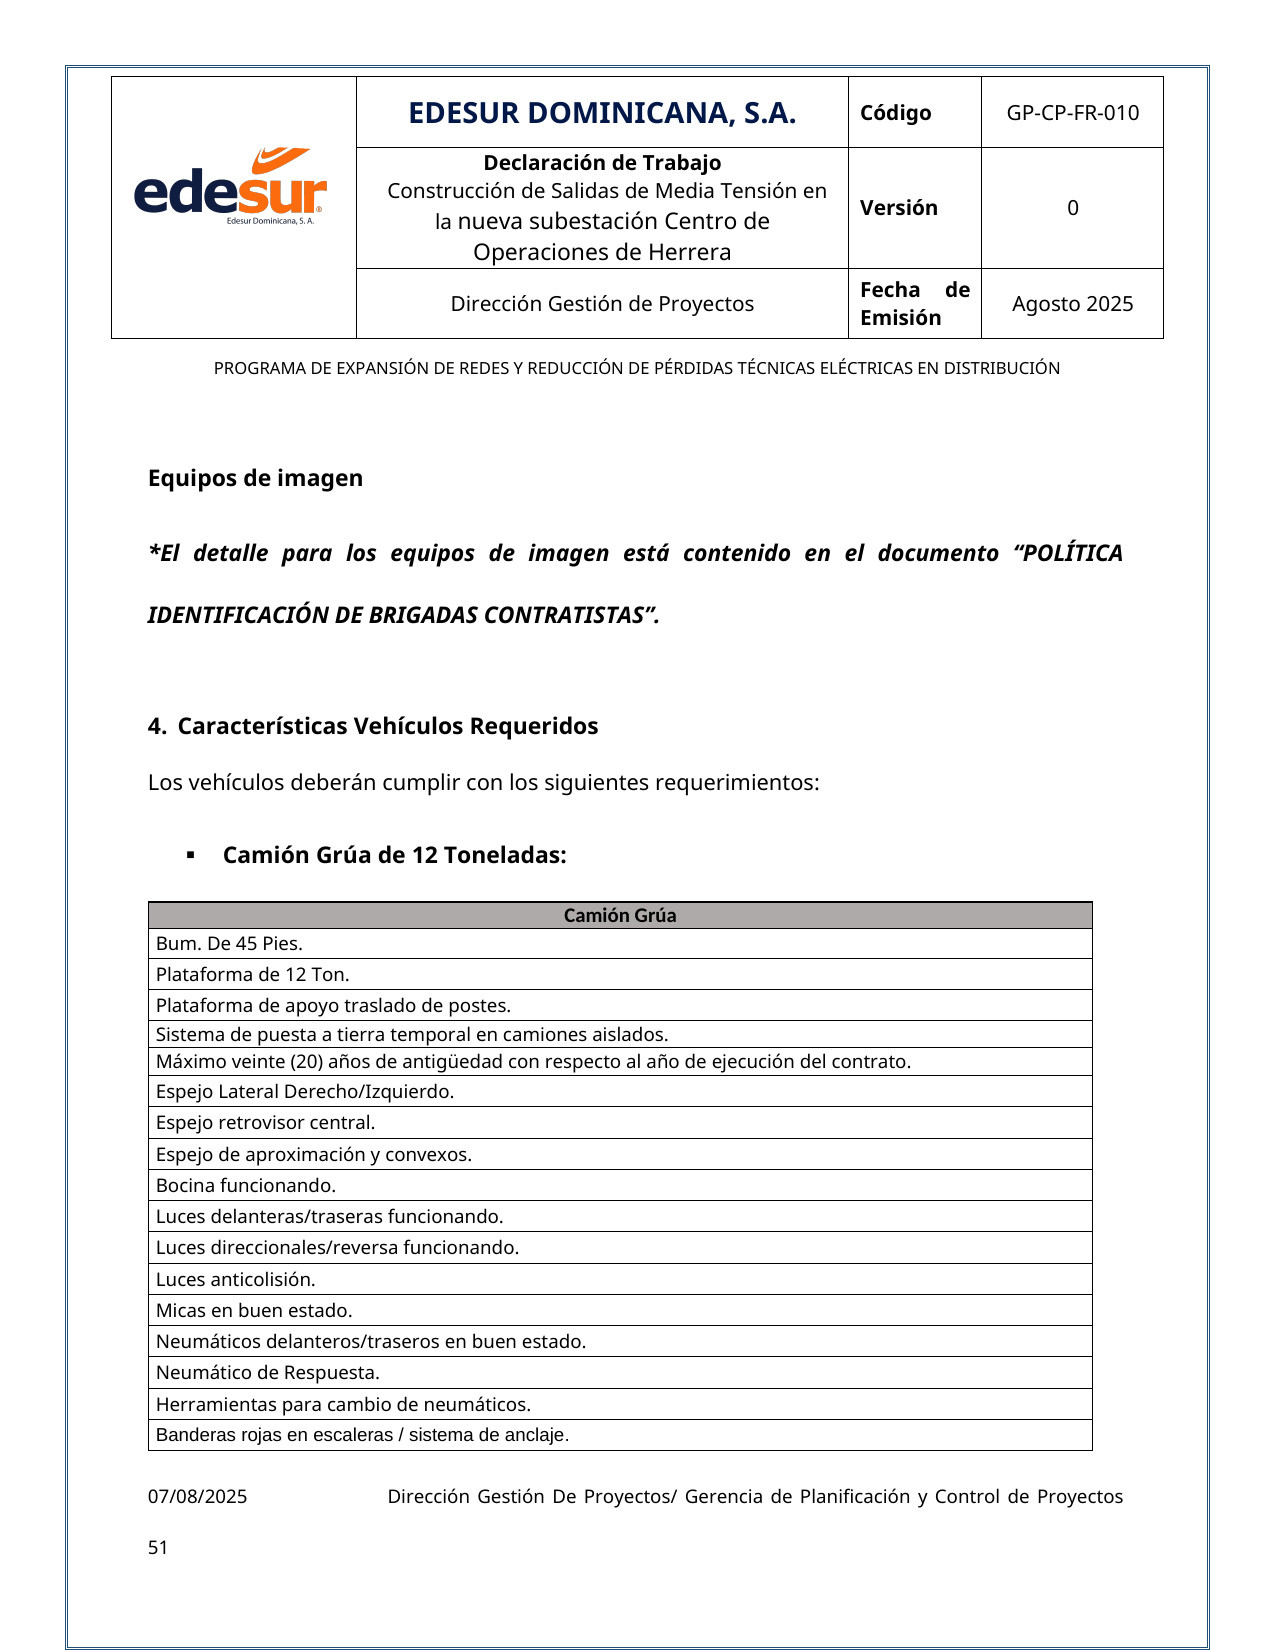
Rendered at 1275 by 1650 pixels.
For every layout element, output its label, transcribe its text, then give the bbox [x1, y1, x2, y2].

text Equipos de imagen [148, 462, 1127, 493]
table_cell Espejo retrovisor central. [149, 1107, 1092, 1137]
table_cell Neumáticos delanteros/traseros en buen estado. [149, 1326, 1092, 1356]
table_cell Espejo Lateral Derecho/Izquierdo. [149, 1076, 1092, 1106]
text *El detalle para los equipos de imagen está contenido en el documento “POLÍTICA IDENTIFICACIÓN DE BRIGADAS CONTRATISTAS”. [148, 537, 1127, 630]
table_cell Luces direccionales/reversa funcionando. [149, 1232, 1092, 1262]
table_cell Plataforma de 12 Ton. [149, 959, 1092, 989]
table_cell Luces delanteras/traseras funcionando. [149, 1201, 1092, 1231]
table_cell Luces anticolisión. [149, 1264, 1092, 1294]
table_cell Espejo de aproximación y convexos. [149, 1139, 1092, 1169]
list Camión Grúa de 12 Toneladas: [185, 839, 1127, 870]
list Características Vehículos Requeridos [148, 710, 1127, 741]
table_cell Herramientas para cambio de neumáticos. [149, 1389, 1092, 1419]
table_cell Sistema de puesta a tierra temporal en camiones aislados. [149, 1021, 1092, 1047]
table_cell Bum. De 45 Pies. [149, 929, 1092, 958]
table_cell Banderas rojas en escaleras / sistema de anclaje. [149, 1420, 1092, 1450]
table_cell Neumático de Respuesta. [149, 1357, 1092, 1387]
picture [120, 139, 343, 230]
table_cell Micas en buen estado. [149, 1295, 1092, 1325]
table_cell Máximo veinte (20) años de antigüedad con respecto al año de ejecución del contrato. [149, 1048, 1092, 1075]
table_header Camión Grúa [149, 903, 1092, 928]
table_cell Bocina funcionando. [149, 1170, 1092, 1200]
table_cell Plataforma de apoyo traslado de postes. [149, 990, 1092, 1020]
text Los vehículos deberán cumplir con los siguientes requerimientos: [148, 767, 1127, 797]
